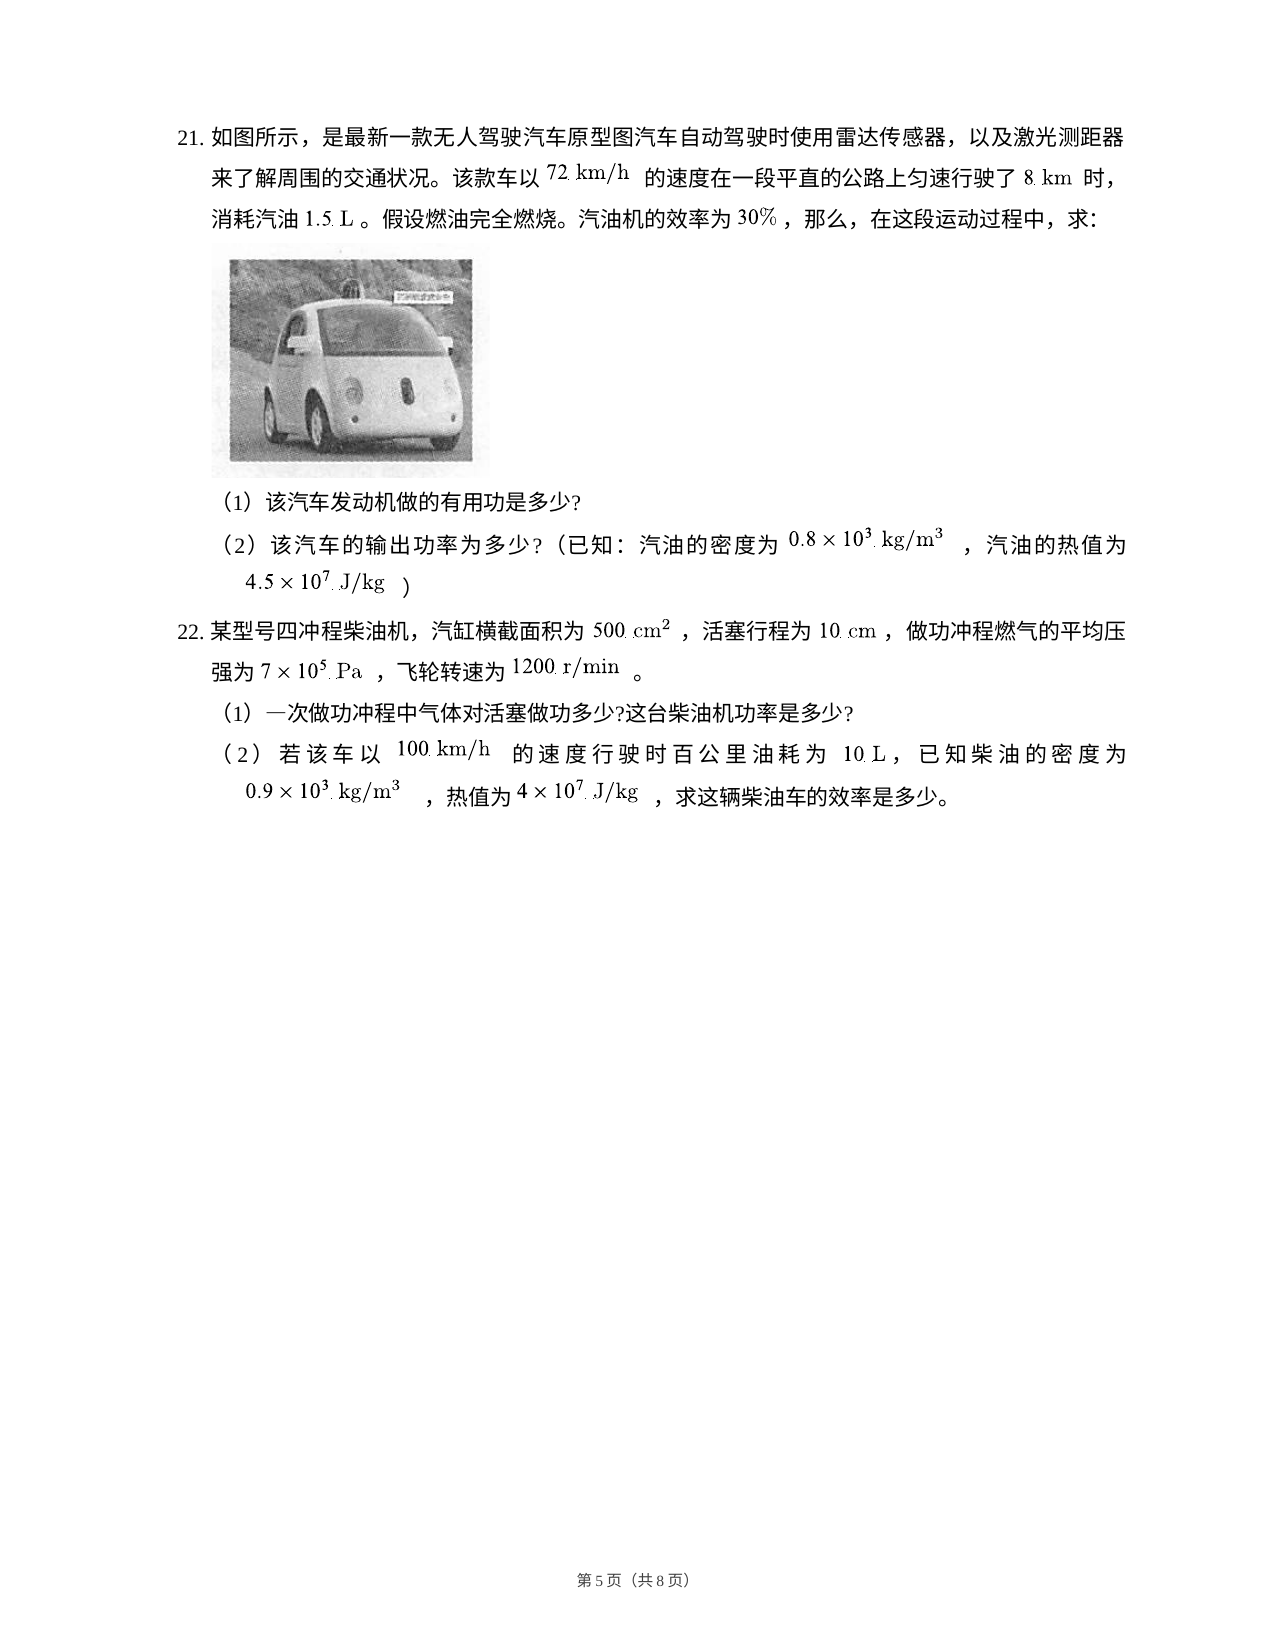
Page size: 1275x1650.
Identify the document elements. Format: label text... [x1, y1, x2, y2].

text （2）若该车以 的速度行驶时百公里油耗为 ，已知柴油的密度为 ，热值为 ，求这辆柴油车的效率是多少。 [210, 737, 1127, 812]
text （2）该汽车的输出功率为多少?（已知：汽油的密度为 ，汽油的热值为 ） [210, 526, 1127, 603]
text 21. 如图所示，是最新一款无人驾驶汽车原型图汽车自动驾驶时使用雷达传感器，以及激光测距器来了解周围的交通状况。该款车以 的速度在一段平直的公路上匀速行驶了 时，消耗汽油 。假设燃油完全燃烧。汽油机的效率为 ，那么，在这段运动过程中，求： [177, 120, 1127, 234]
text （1）—次做功冲程中气体对活塞做功多少?这台柴油机功率是多少? [210, 696, 1127, 728]
text （1）该汽车发动机做的有用功是多少? [210, 485, 1127, 517]
text 22. 某型号四冲程柴油机，汽缸横截面积为 ，活塞行程为 ，做功冲程燃气的平均压强为 ，飞轮转速为 。 [177, 614, 1127, 687]
picture [211, 243, 490, 478]
